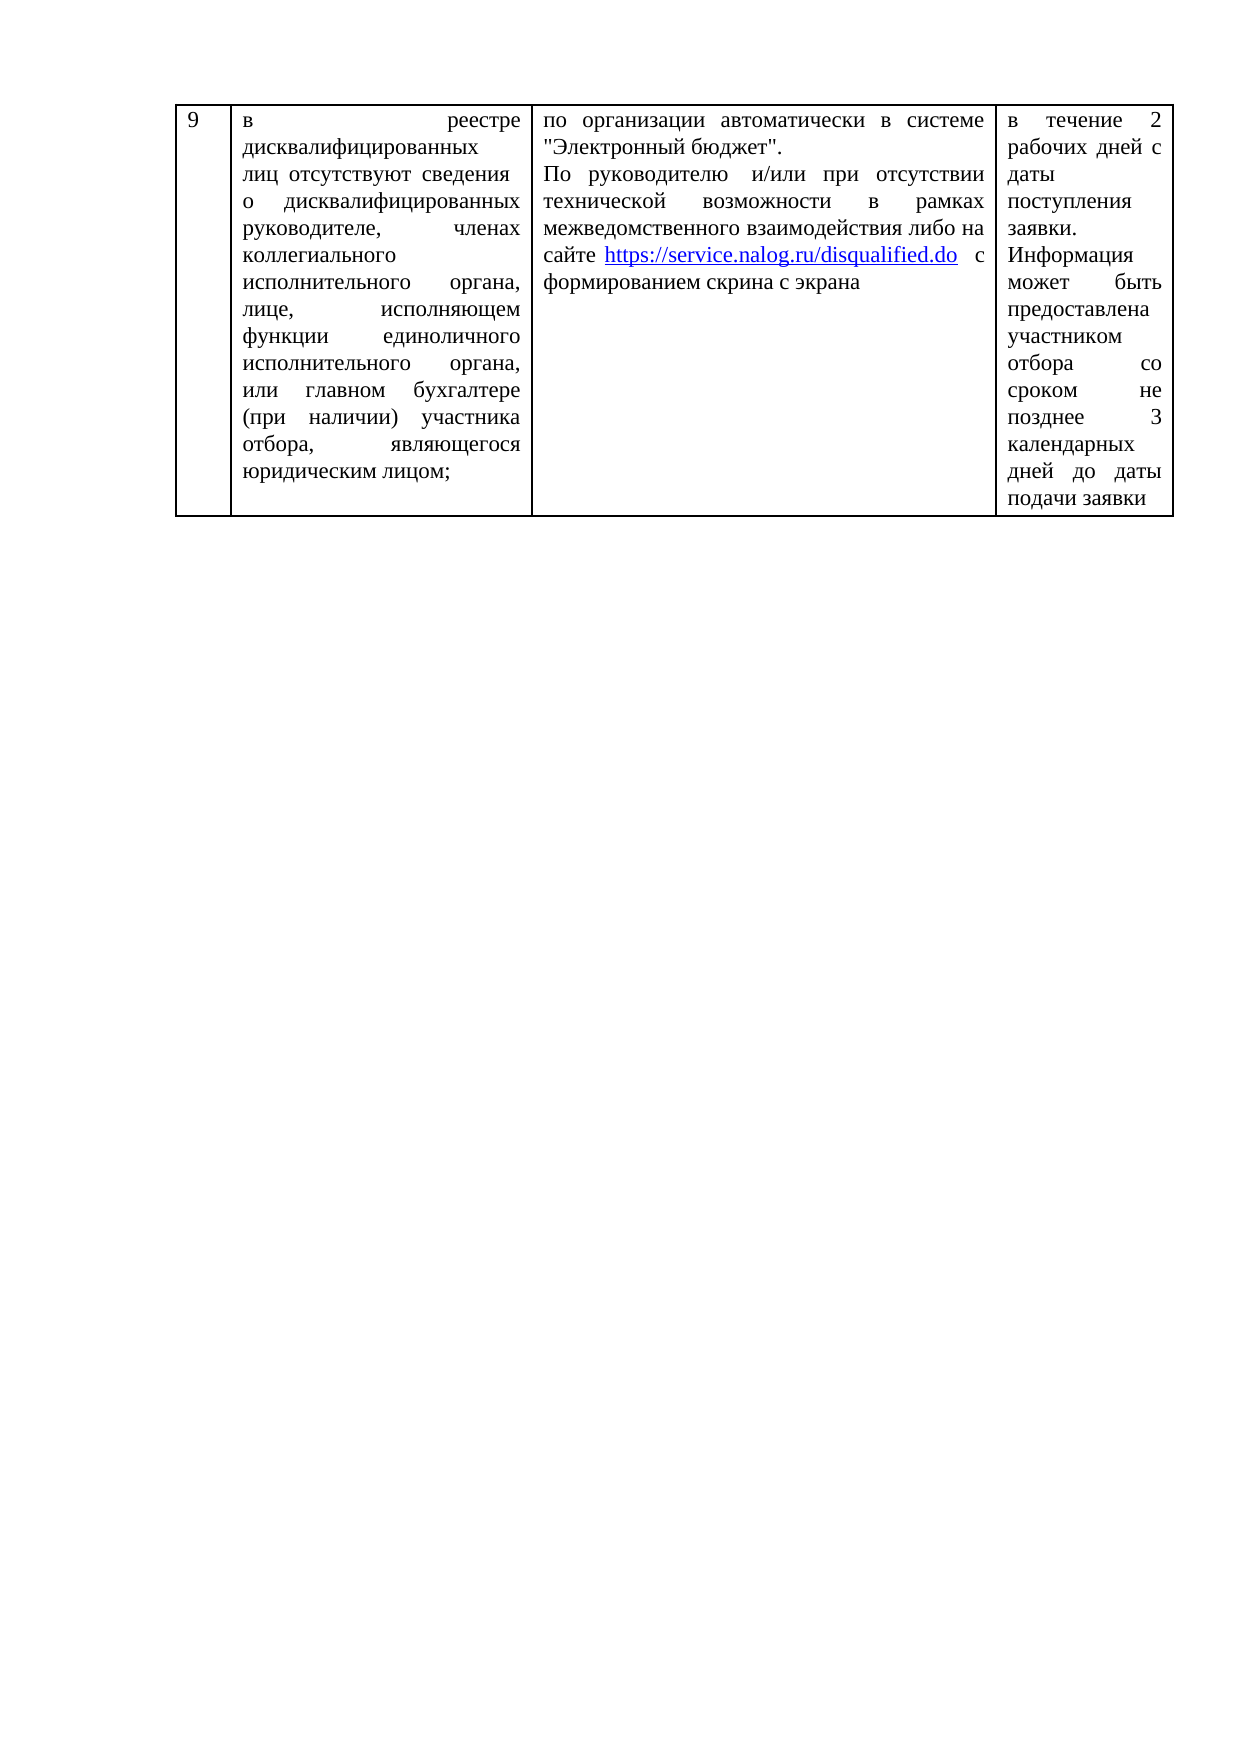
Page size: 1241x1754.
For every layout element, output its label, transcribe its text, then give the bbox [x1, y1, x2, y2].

table_cell 9 [177, 106, 230, 515]
table_cell в реестре дисквалифицированных лиц отсутствуют сведения о дисквалифицированных руководителе, членах коллегиального исполнительного органа, лице, исполняющем функции единоличного исполнительного органа, или главном бухгалтере (при наличии) участника отбора, являющегося юридическим лицом; [232, 106, 531, 515]
table_cell в течение 2 рабочих дней с даты поступления заявки. Информация может быть предоставлена участником отбора со сроком не позднее 3 календарных дней до даты подачи заявки [997, 106, 1172, 515]
table_cell по организации автоматически в системе "Электронный бюджет". По руководителю и/или при отсутствии технической возможности в рамках межведомственного взаимодействия либо на сайте https://service.nalog.ru/disqualified.do с формированием скрина с экрана [533, 106, 995, 515]
